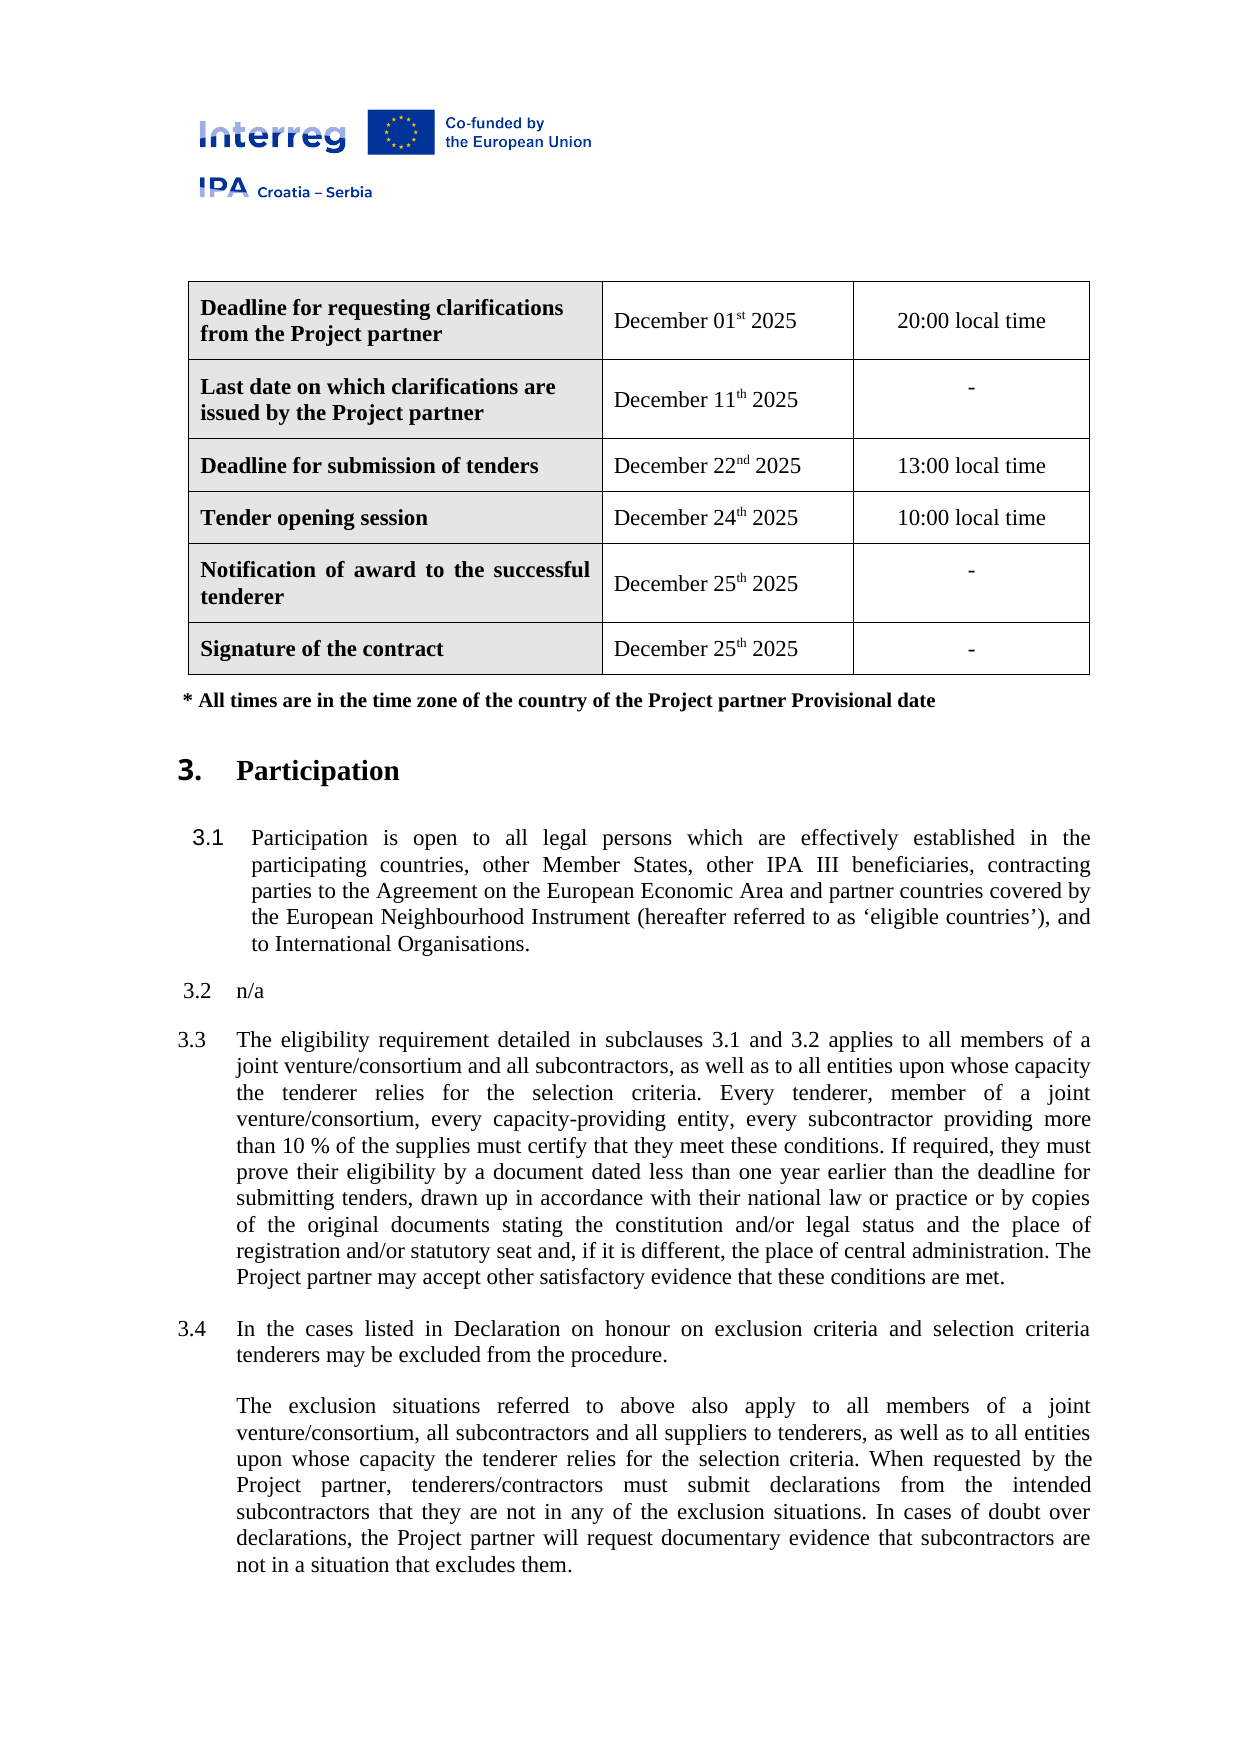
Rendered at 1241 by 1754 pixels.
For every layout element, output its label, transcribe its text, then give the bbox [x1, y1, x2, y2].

table_cell Tender opening session [189, 492, 602, 543]
table_cell - [854, 360, 1089, 438]
subtitle 3.2 n/a [177, 977, 1092, 1003]
table_cell December 25th 2025 [603, 623, 853, 674]
text 3.1 Participation is open to all legal persons which are effectively established in the participating countries, other Member States, other IPA III beneficiaries, contracting parties to the Agreement on the European Economic Area and partner countries covered by the European Neighbourhood Instrument (hereafter referred to as ‘eligible countries’), and to International Organisations. [192, 824, 1092, 956]
subtitle 3.3 The eligibility requirement detailed in subclauses 3.1 and 3.2 applies to all members of a joint venture/consortium and all subcontractors, as well as to all entities upon whose capacity the tenderer relies for the selection criteria. Every tenderer, member of a joint venture/consortium, every capacity-providing entity, every subcontractor providing more than 10 % of the supplies must certify that they meet these conditions. If required, they must prove their eligibility by a document dated less than one year earlier than the deadline for submitting tenders, drawn up in accordance with their national law or practice or by copies of the original documents stating the constitution and/or legal status and the place of registration and/or statutory seat and, if it is different, the place of central administration. The Project partner may accept other satisfactory evidence that these conditions are met. [177, 1026, 1092, 1290]
text * All times are in the time zone of the country of the Project partner Provisional date [177, 688, 1092, 712]
subtitle Participation [177, 749, 1092, 789]
table_cell - [854, 623, 1089, 674]
table_cell Signature of the contract [189, 623, 602, 674]
table_cell Deadline for submission of tenders [189, 439, 602, 491]
subtitle The exclusion situations referred to above also apply to all members of a joint venture/consortium, all subcontractors and all suppliers to tenderers, as well as to all entities upon whose capacity the tenderer relies for the selection criteria. When requested by the Project partner, tenderers/contractors must submit declarations from the intended subcontractors that they are not in any of the exclusion situations. In cases of doubt over declarations, the Project partner will request documentary evidence that subcontractors are not in a situation that excludes them. [236, 1392, 1092, 1577]
table_cell 10:00 local time [854, 492, 1089, 543]
picture [177, 87, 614, 220]
table_cell Notification of award to the successful tenderer [189, 544, 602, 622]
table_cell 20:00 local time [854, 282, 1089, 359]
table_cell Last date on which clarifications are issued by the Project partner [189, 360, 602, 438]
table_cell Deadline for requesting clarifications from the Project partner [189, 282, 602, 359]
table_cell - [854, 544, 1089, 622]
table_cell December 01st 2025 [603, 282, 853, 359]
table_cell December 11th 2025 [603, 360, 853, 438]
table_cell 13:00 local time [854, 439, 1089, 491]
subtitle 3.4 In the cases listed in Declaration on honour on exclusion criteria and selection criteria tenderers may be excluded from the procedure. [177, 1315, 1092, 1367]
table_cell December 22nd 2025 [603, 439, 853, 491]
table_cell December 24th 2025 [603, 492, 853, 543]
table_cell December 25th 2025 [603, 544, 853, 622]
